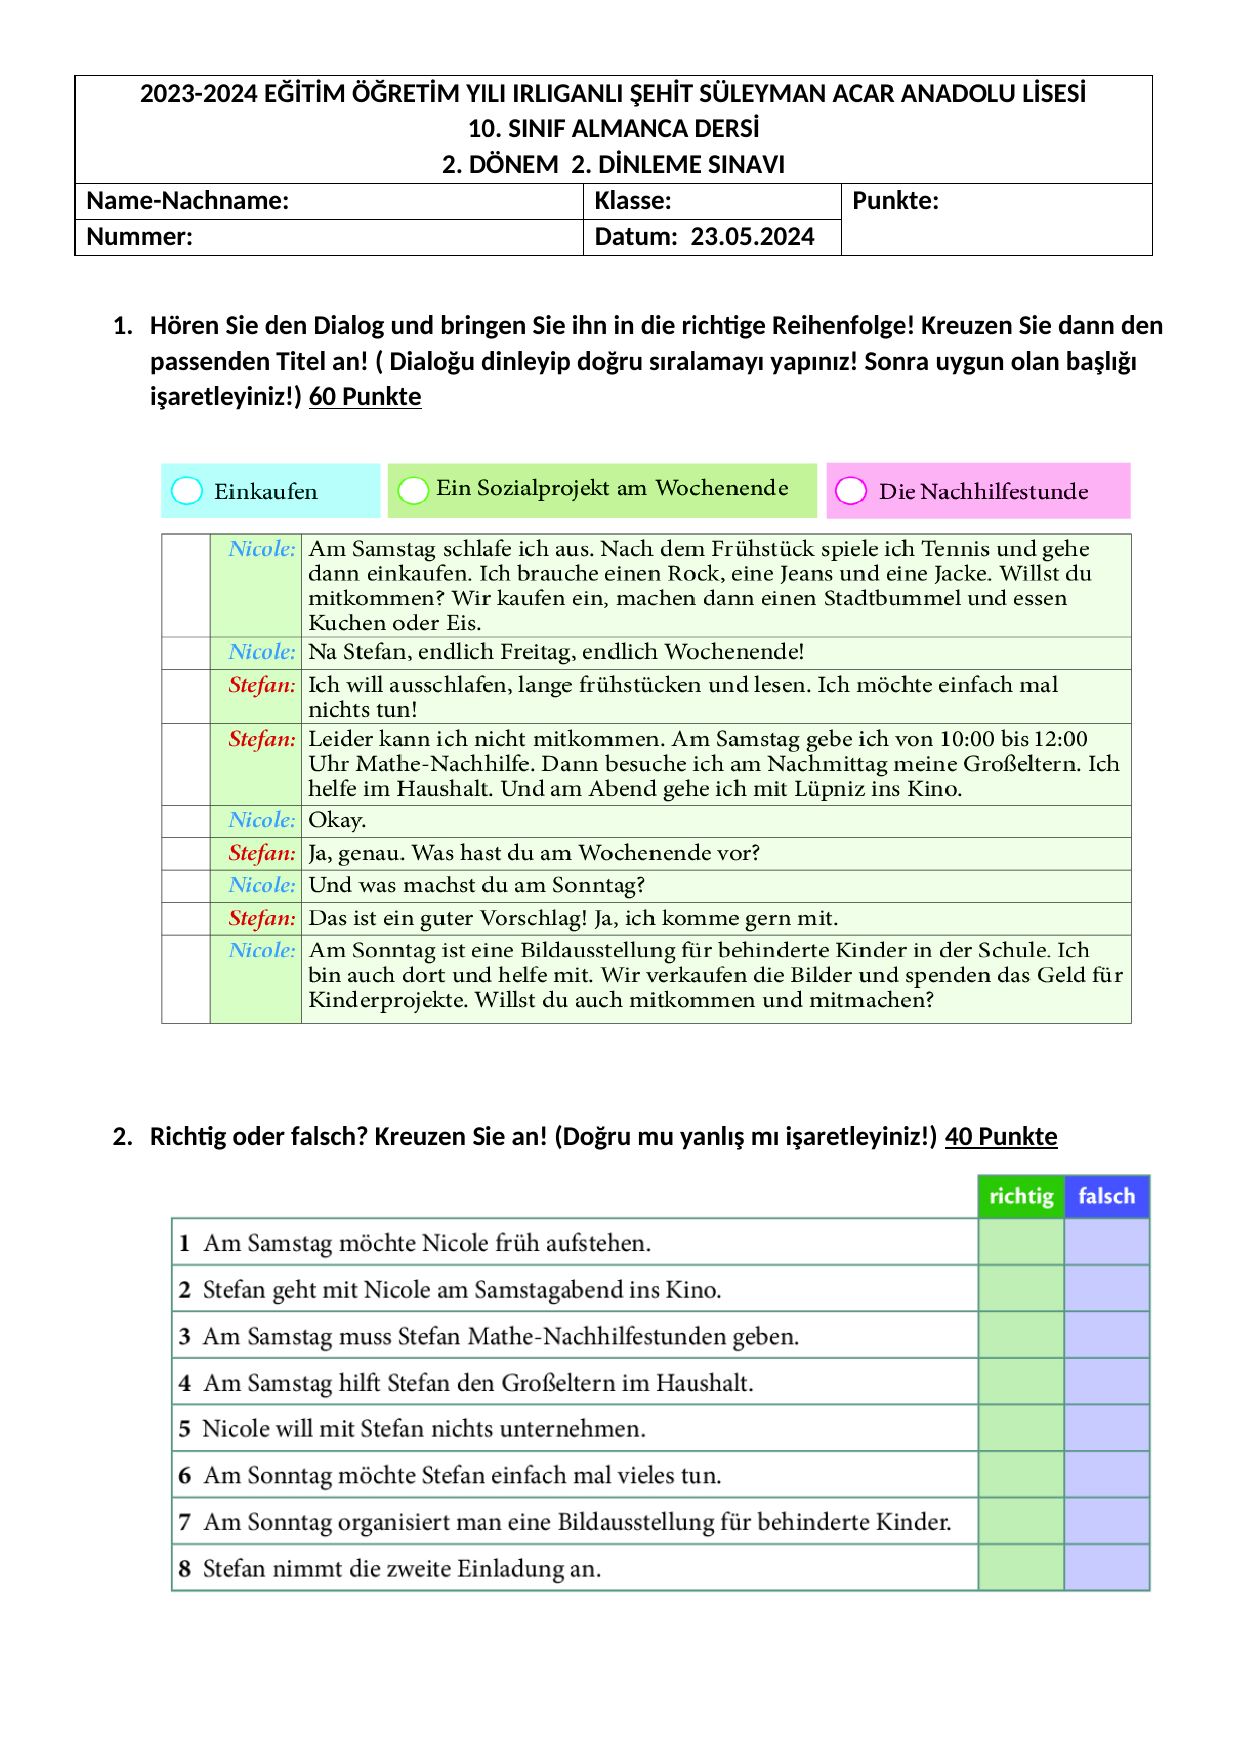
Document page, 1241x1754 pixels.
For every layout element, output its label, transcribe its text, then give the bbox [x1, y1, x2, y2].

table_cell Nummer: [76, 220, 583, 255]
table_cell Datum: 23.05.2024 [584, 220, 841, 255]
picture [150, 450, 1154, 1048]
table_cell Punkte: [842, 184, 1152, 255]
table_header 2023-2024 EĞİTİM ÖĞRETİM YILI IRLIGANLI ŞEHİT SÜLEYMAN ACAR ANADOLU LİSESİ 10. SINIF ALMANCA DERSİ 2. DÖNEM 2. DİNLEME SINAVI [76, 76, 1152, 182]
list Hören Sie den Dialog und bringen Sie ihn in die richtige Reihenfolge! Kreuzen Sie dann den passenden Titel an! ( Dialoğu dinleyip doğru sıralamayı yapınız! Sonra uygun olan başlığı işaretleyiniz!) 60 Punkte [112, 308, 1165, 412]
list Richtig oder falsch? Kreuzen Sie an! (Doğru mu yanlış mı işaretleyiniz!) 40 Punkte [112, 1119, 1165, 1152]
picture [150, 1154, 1175, 1623]
table_cell Klasse: [584, 184, 841, 218]
table_cell Name-Nachname: [76, 184, 583, 218]
